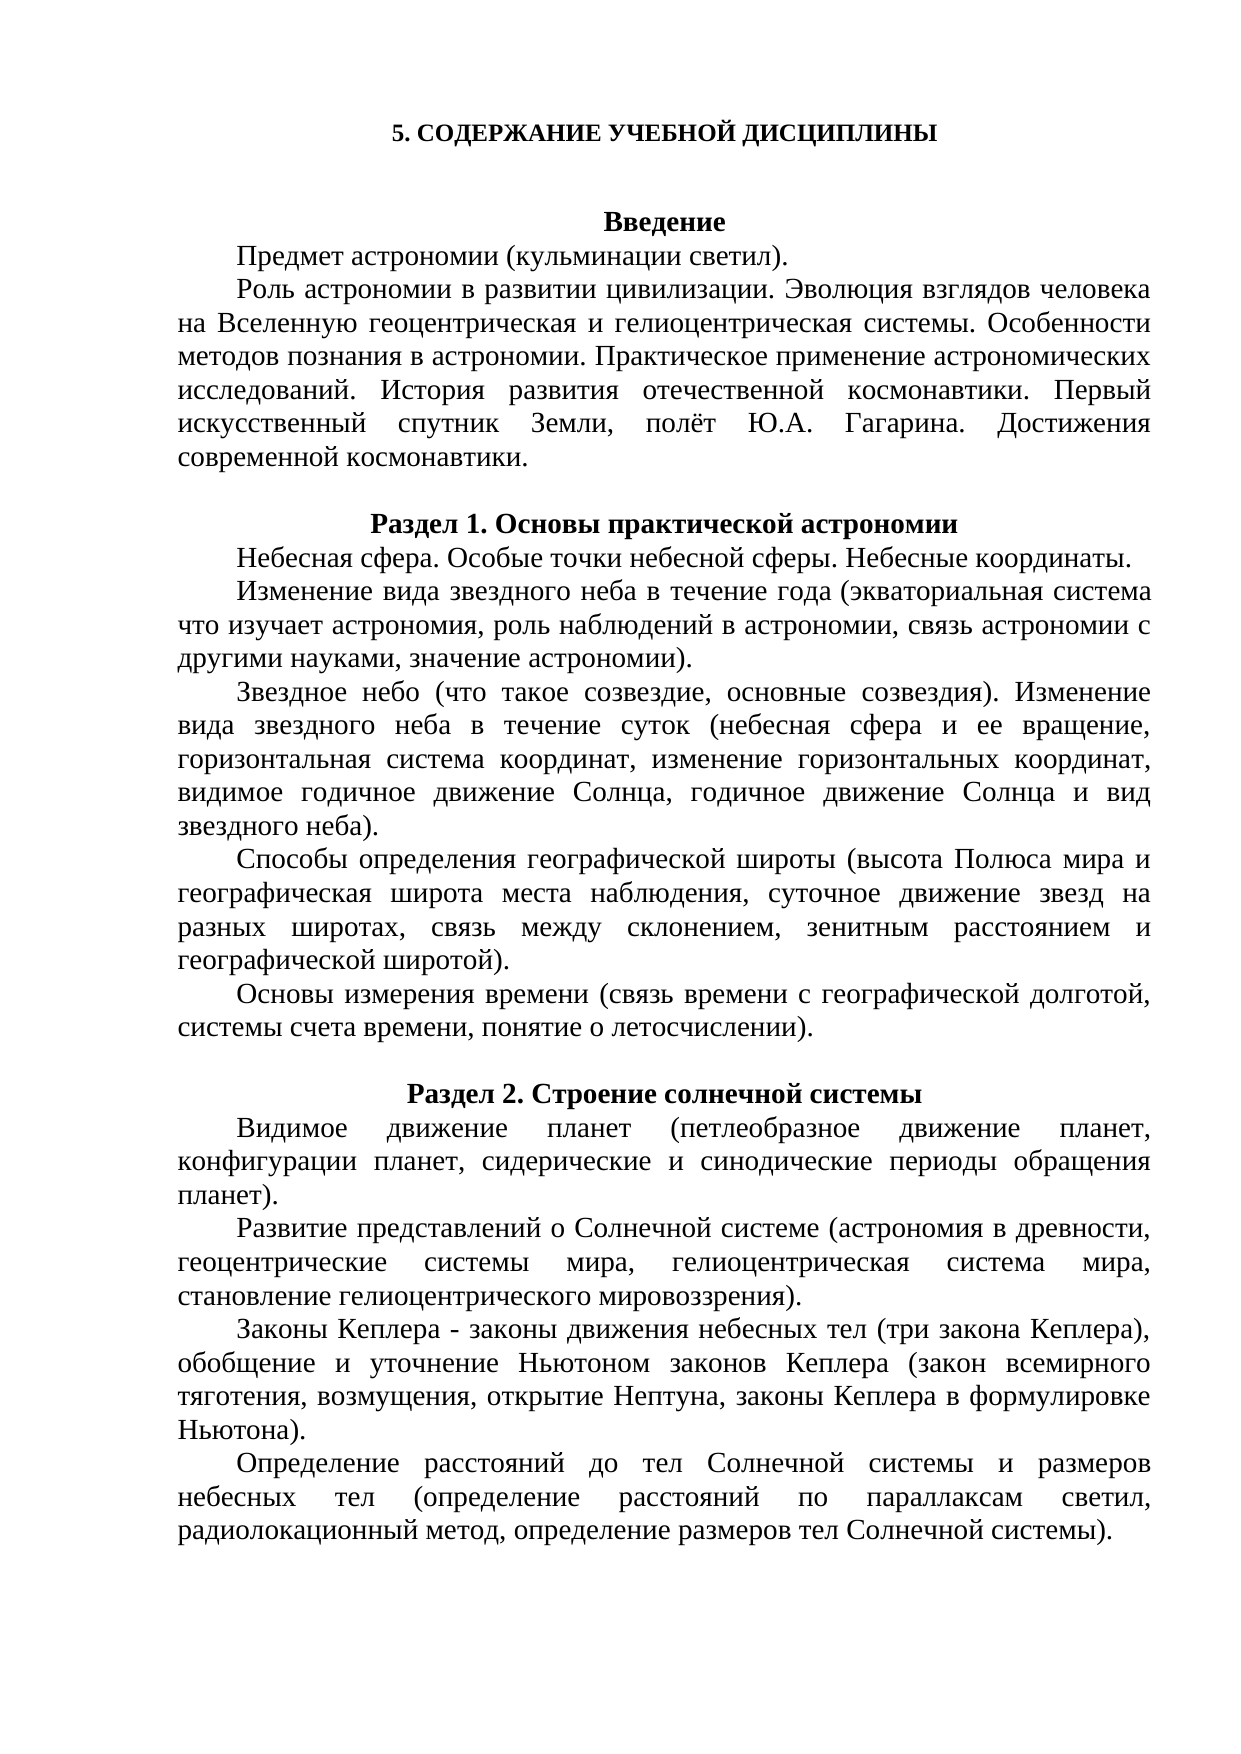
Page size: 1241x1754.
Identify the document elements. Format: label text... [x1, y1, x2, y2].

text Небесная сфера. Особые точки небесной сферы. Небесные координаты. [177, 540, 1152, 573]
text Предмет астрономии (кульминации светил). [177, 238, 1152, 271]
text Изменение вида звездного неба в течение года (экваториальная система что изучает астрономия, роль наблюдений в астрономии, связь астрономии с другими науками, значение астрономии). [177, 573, 1152, 674]
text Определение расстояний до тел Солнечной системы и размеров небесных тел (определение расстояний по параллаксам светил, радиолокационный метод, определение размеров тел Солнечной системы). [177, 1445, 1152, 1546]
text Развитие представлений о Солнечной системе (астрономия в древности, геоцентрические системы мира, гелиоцентрическая система мира, становление гелиоцентрического мировоззрения). [177, 1211, 1152, 1311]
text Раздел 2. Строение солнечной системы [177, 1076, 1152, 1110]
text Видимое движение планет (петлеобразное движение планет, конфигурации планет, сидерические и синодические периоды обращения планет). [177, 1110, 1152, 1211]
text Законы Кеплера - законы движения небесных тел (три закона Кеплера), обобщение и уточнение Ньютоном законов Кеплера (закон всемирного тяготения, возмущения, открытие Нептуна, законы Кеплера в формулировке Ньютона). [177, 1311, 1152, 1445]
text Введение [177, 204, 1152, 238]
text Роль астрономии в развитии цивилизации. Эволюция взглядов человека на Вселенную геоцентрическая и гелиоцентрическая системы. Особенности методов познания в астрономии. Практическое применение астрономических исследований. История развития отечественной космонавтики. Первый искусственный спутник Земли, полёт Ю.А. Гагарина. Достижения современной космонавтики. [177, 271, 1152, 473]
text Звездное небо (что такое созвездие, основные созвездия). Изменение вида звездного неба в течение суток (небесная сфера и ее вращение, горизонтальная система координат, изменение горизонтальных координат, видимое годичное движение Солнца, годичное движение Солнца и вид звездного неба). [177, 674, 1152, 842]
text 5. СОДЕРЖАНИЕ УЧЕБНОЙ ДИСЦИПЛИНЫ [177, 118, 1152, 147]
text Основы измерения времени (связь времени с географической долготой, системы счета времени, понятие о летосчислении). [177, 976, 1152, 1043]
text Способы определения географической широты (высота Полюса мира и географическая широта места наблюдения, суточное движение звезд на разных широтах, связь между склонением, зенитным расстоянием и географической широтой). [177, 842, 1152, 976]
text Раздел 1. Основы практической астрономии [177, 506, 1152, 540]
